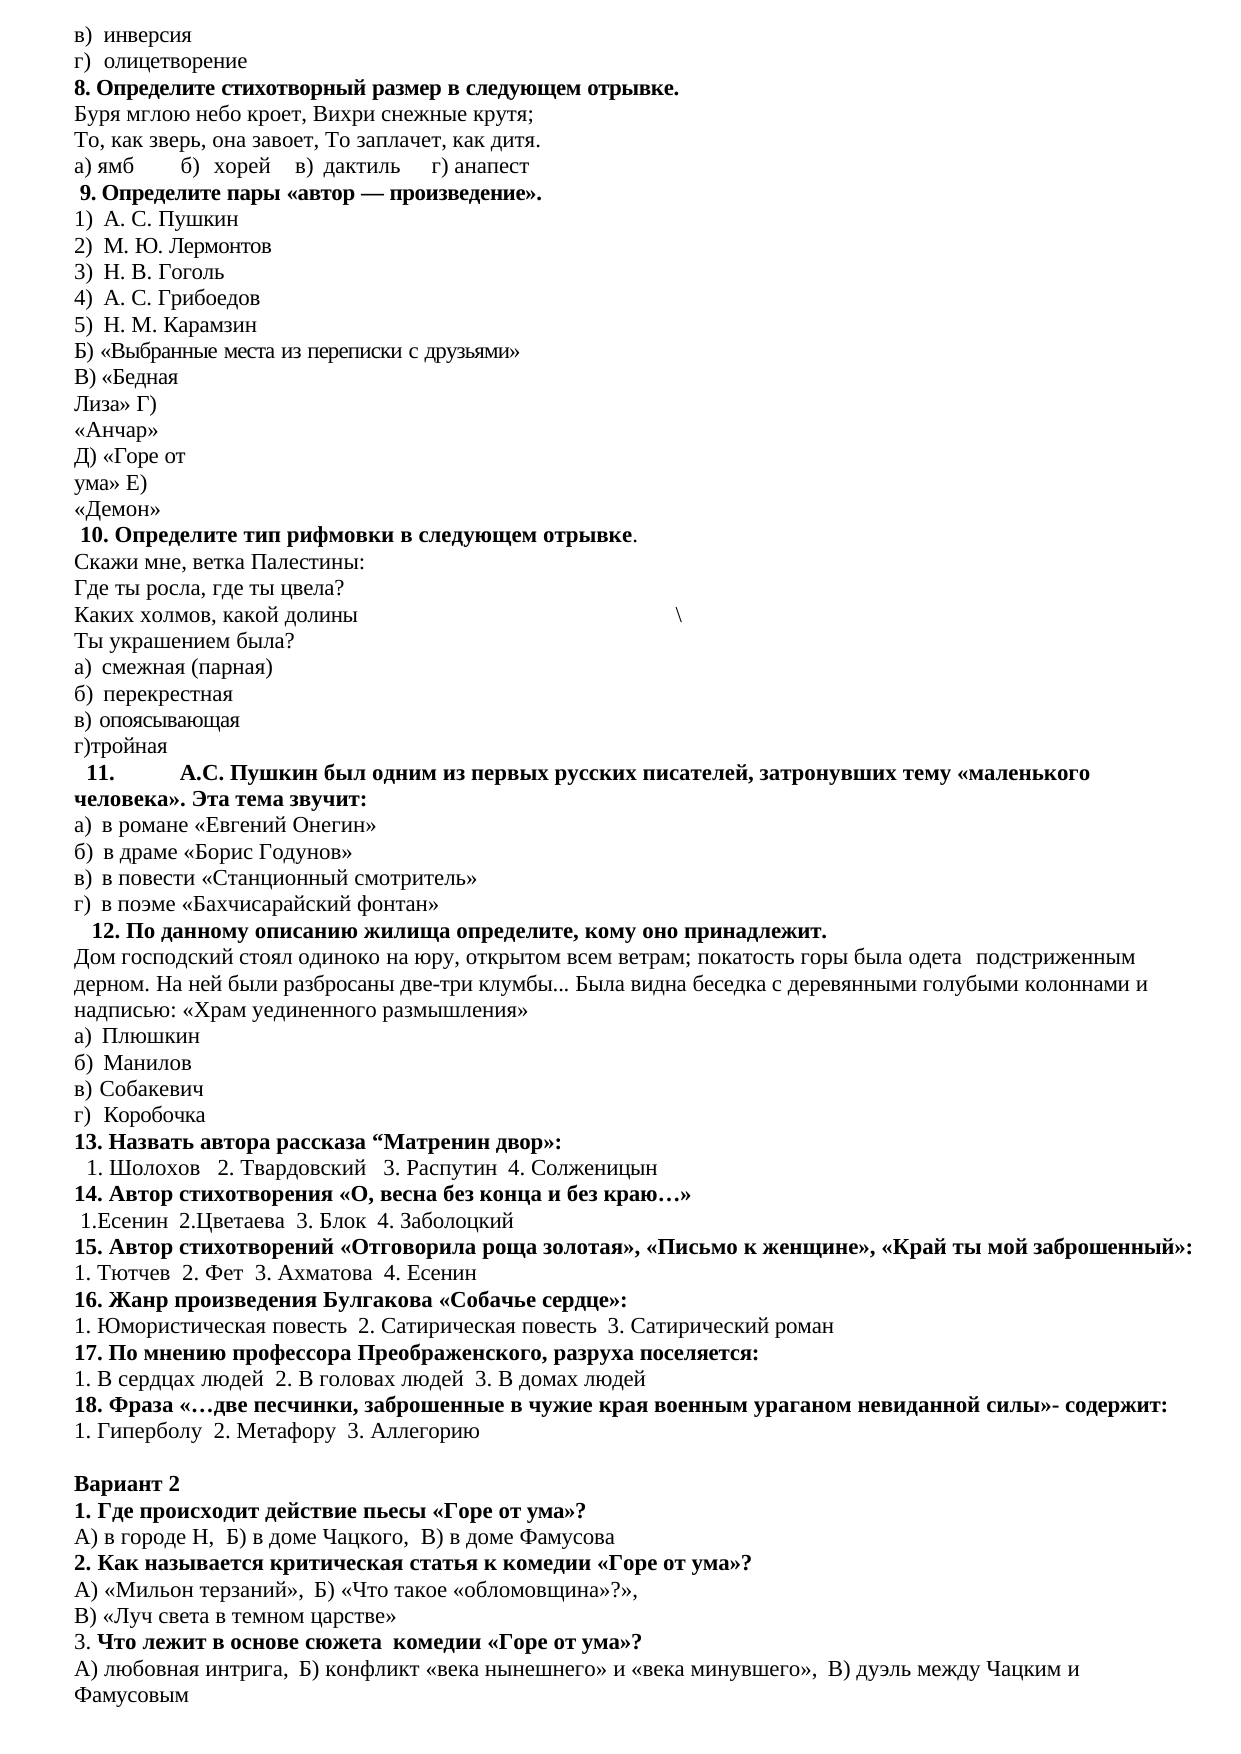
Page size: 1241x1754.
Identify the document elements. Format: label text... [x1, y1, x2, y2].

list Автор стихотворения «О, весна без конца и без краю…» [74, 1180, 1211, 1207]
text 1.Есенин 2.Цветаева 3. Блок 4. Заболоцкий [80, 1207, 1211, 1233]
list Определите пары «автор — произведение». [79, 179, 1211, 205]
list Назвать автора рассказа “Матренин двор»: [74, 1128, 1211, 1154]
text Каких холмов, какой долины \ [74, 601, 1211, 627]
text 1. Тютчев 2. Фет 3. Ахматова 4. Есенин [74, 1259, 1211, 1286]
list Определите тип рифмовки в следующем отрывке. Скажи мне, ветка Палестины: [74, 522, 638, 574]
list Что лежит в основе сюжета комедии «Горе от ума»? [74, 1628, 1211, 1655]
text в) в повести «Станционный смотритель» г) в поэме «Бахчисарайский фонтан» [74, 864, 491, 917]
text в) инверсия [74, 21, 1211, 47]
text б) перекрестная в) опоясывающая г)тройная [74, 680, 249, 759]
text Б) «Выбранные места из переписки с друзьями» [74, 337, 1211, 363]
list Н. М. Карамзин [74, 311, 1211, 337]
text а) Плюшкин б) Манилов в) Собакевич г) Коробочка [74, 1022, 209, 1128]
text а) в романе «Евгений Онегин» б) в драме «Борис Годунов» [74, 811, 393, 864]
list Н. В. Гоголь [74, 258, 1211, 284]
text г) олицетворение [74, 47, 1211, 73]
text 1. Юмористическая повесть 2. Сатирическая повесть 3. Сатирический роман [74, 1312, 1211, 1338]
list По данному описанию жилища определите, кому оно принадлежит. [91, 917, 1211, 943]
list Фраза «…две песчинки, заброшенные в чужие края военным ураганом невиданной силы»- содержит: [74, 1391, 1211, 1418]
text Буря мглою небо кроет, Вихри снежные крутя; То, как зверь, она завоет, То заплачет, как дитя. а) ямб б) хорей в) дактиль г) анапест [74, 100, 548, 179]
list М. Ю. Лермонтов [74, 232, 1211, 258]
text 1. В сердцах людей 2. В головах людей 3. В домах людей [74, 1365, 1211, 1391]
text А) любовная интрига, Б) конфликт «века нынешнего» и «века минувшего», В) дуэль между Чацким и Фамусовым [74, 1655, 1179, 1707]
list А.С. Пушкин был одним из первых русских писателей, затронувших тему «маленького человека». Эта тема звучит: [74, 759, 1187, 811]
list Где происходит действие пьесы «Горе от ума»? [74, 1497, 1211, 1523]
text Дом господский стоял одиноко на юру, открытом всем ветрам; покатость горы была одета подстриженным дерном. На ней были разбросаны две-три клумбы... Была видна беседка с деревянными голубыми колоннами и надписью: «Xрам уединенного размышления» [74, 943, 1192, 1022]
list Жанр произведения Булгакова «Собачье сердце»: [74, 1286, 1211, 1312]
text Д) «Горе от ума» Е) «Демон» [74, 442, 236, 522]
list По мнению профессора Преображенского, разруха поселяется: [74, 1338, 1211, 1365]
list А. С. Пушкин [74, 205, 1211, 232]
text 1. Шолохов 2. Твардовский 3. Распутин 4. Солженицын [86, 1154, 1211, 1180]
text 1. Гиперболу 2. Метафору 3. Аллегорию [74, 1418, 1211, 1444]
list А. С. Грибоедов [74, 284, 1211, 311]
list Автор стихотворений «Отговорила роща золотая», «Письмо к женщине», «Край ты мой заброшенный»: [74, 1233, 1211, 1259]
text Вариант 2 [74, 1470, 1211, 1497]
list Как называется критическая статья к комедии «Горе от ума»? [74, 1549, 1211, 1576]
list Определите стихотворный размер в следующем отрывке. [74, 73, 1211, 100]
text B) «Бедная Лиза» Г) «Анчар» [74, 363, 241, 442]
text А) в городе Н, Б) в доме Чацкого, В) в доме Фамусова [74, 1523, 1211, 1549]
text Где ты росла, где ты цвела? [74, 574, 1211, 601]
text А) «Мильон терзаний», Б) «Что такое «обломовщина»?», В) «Луч света в темном царстве» [74, 1576, 649, 1628]
text Ты украшением была? а) смежная (парная) [74, 627, 308, 680]
